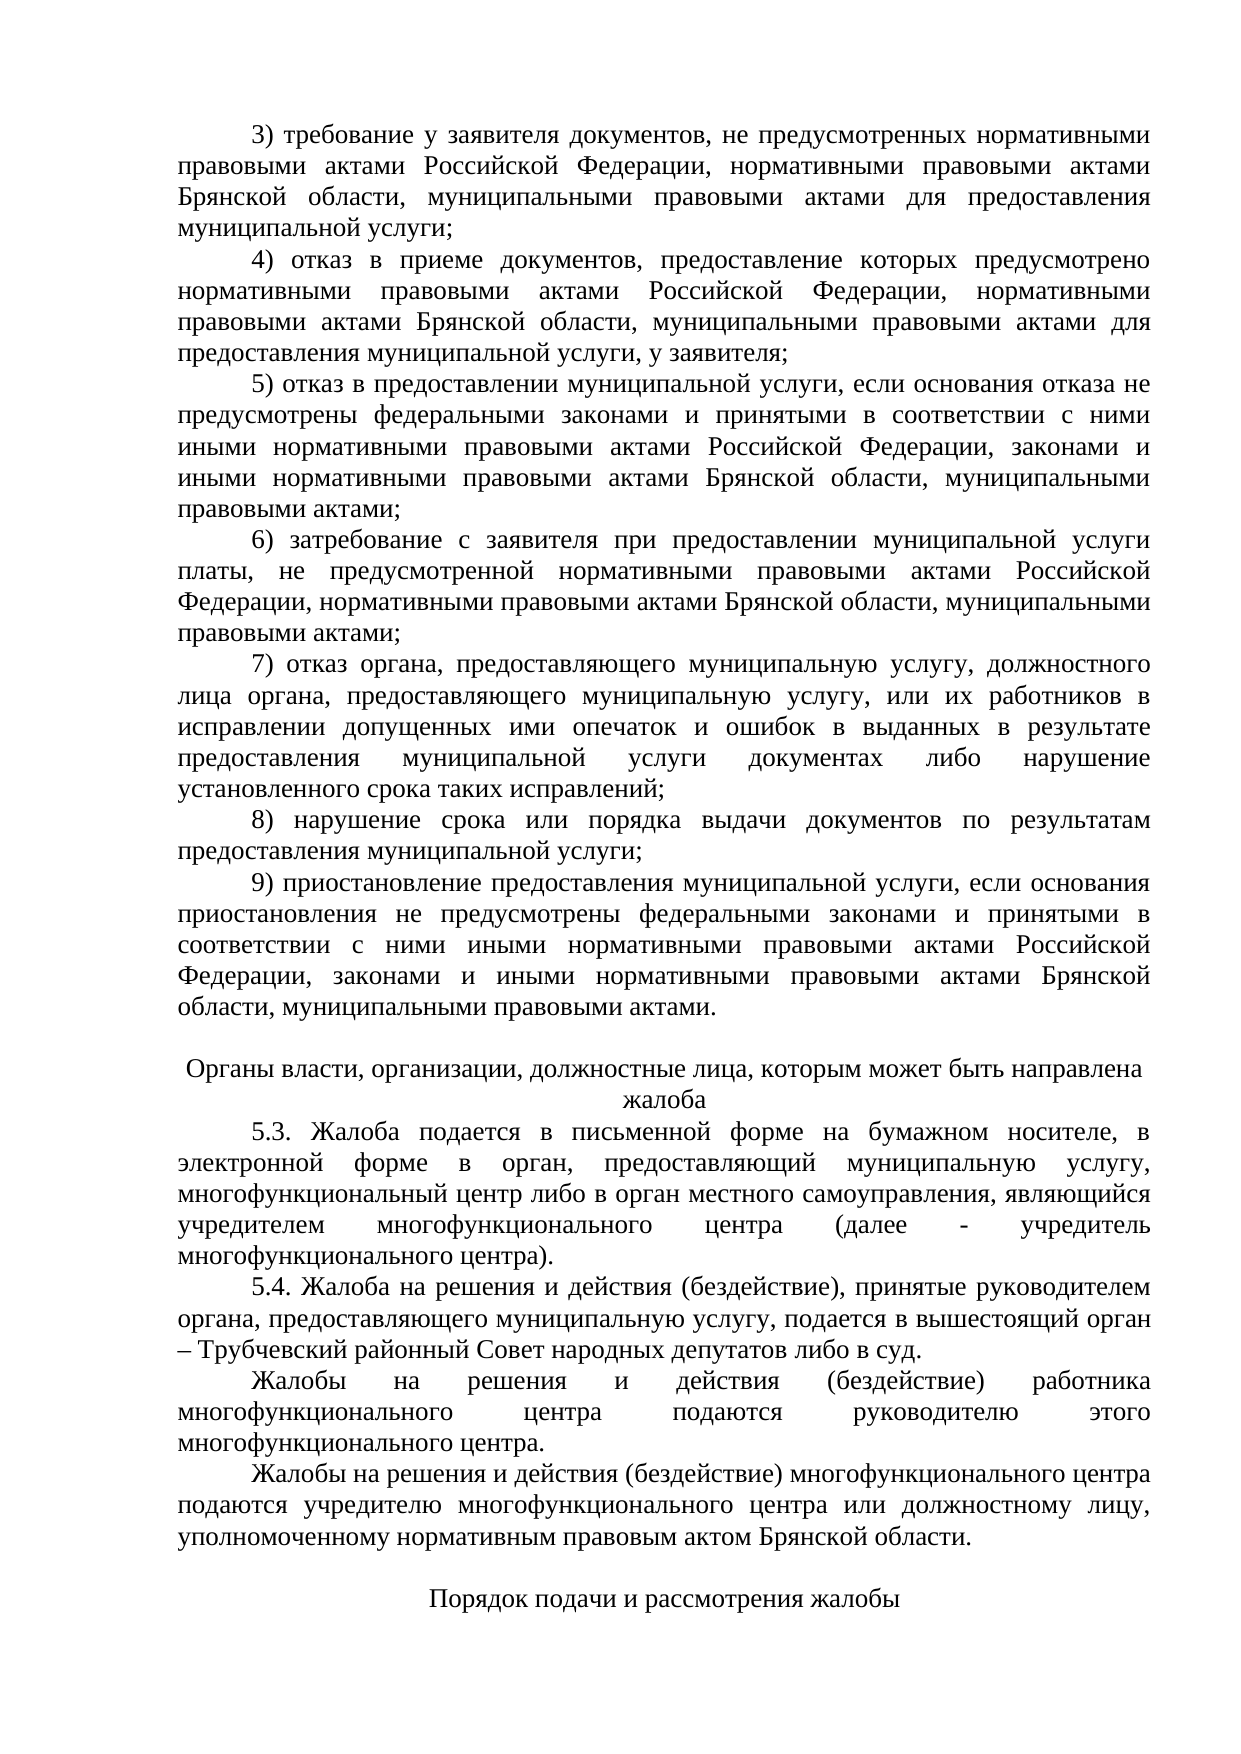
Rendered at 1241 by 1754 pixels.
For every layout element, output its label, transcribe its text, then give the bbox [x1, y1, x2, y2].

text 3) требование у заявителя документов, не предусмотренных нормативными правовыми актами Российской Федерации, нормативными правовыми актами Брянской области, муниципальными правовыми актами для предоставления муниципальной услуги; [177, 118, 1152, 243]
text Органы власти, организации, должностные лица, которым может быть направлена жалоба [177, 1052, 1152, 1115]
text Жалобы на решения и действия (бездействие) многофункционального центра подаются учредителю многофункционального центра или должностному лицу, уполномоченному нормативным правовым актом Брянской области. [177, 1457, 1152, 1551]
text 4) отказ в приеме документов, предоставление которых предусмотрено нормативными правовыми актами Российской Федерации, нормативными правовыми актами Брянской области, муниципальными правовыми актами для предоставления муниципальной услуги, у заявителя; [177, 243, 1152, 367]
text 5.4. Жалоба на решения и действия (бездействие), принятые руководителем органа, предоставляющего муниципальную услугу, подается в вышестоящий орган – Трубчевский районный Совет народных депутатов либо в суд. [177, 1271, 1152, 1364]
text Порядок подачи и рассмотрения жалобы [177, 1582, 1152, 1613]
text 8) нарушение срока или порядка выдачи документов по результатам предоставления муниципальной услуги; [177, 803, 1152, 866]
text 6) затребование с заявителя при предоставлении муниципальной услуги платы, не предусмотренной нормативными правовыми актами Российской Федерации, нормативными правовыми актами Брянской области, муниципальными правовыми актами; [177, 523, 1152, 648]
text 9) приостановление предоставления муниципальной услуги, если основания приостановления не предусмотрены федеральными законами и принятыми в соответствии с ними иными нормативными правовыми актами Российской Федерации, законами и иными нормативными правовыми актами Брянской области, муниципальными правовыми актами. [177, 866, 1152, 1021]
text 7) отказ органа, предоставляющего муниципальную услугу, должностного лица органа, предоставляющего муниципальную услугу, или их работников в исправлении допущенных ими опечаток и ошибок в выданных в результате предоставления муниципальной услуги документах либо нарушение установленного срока таких исправлений; [177, 648, 1152, 803]
text 5) отказ в предоставлении муниципальной услуги, если основания отказа не предусмотрены федеральными законами и принятыми в соответствии с ними иными нормативными правовыми актами Российской Федерации, законами и иными нормативными правовыми актами Брянской области, муниципальными правовыми актами; [177, 367, 1152, 523]
text 5.3. Жалоба подается в письменной форме на бумажном носителе, в электронной форме в орган, предоставляющий муниципальную услугу, многофункциональный центр либо в орган местного самоуправления, являющийся учредителем многофункционального центра (далее - учредитель многофункционального центра). [177, 1115, 1152, 1271]
text Жалобы на решения и действия (бездействие) работника многофункционального центра подаются руководителю этого многофункционального центра. [177, 1364, 1152, 1457]
